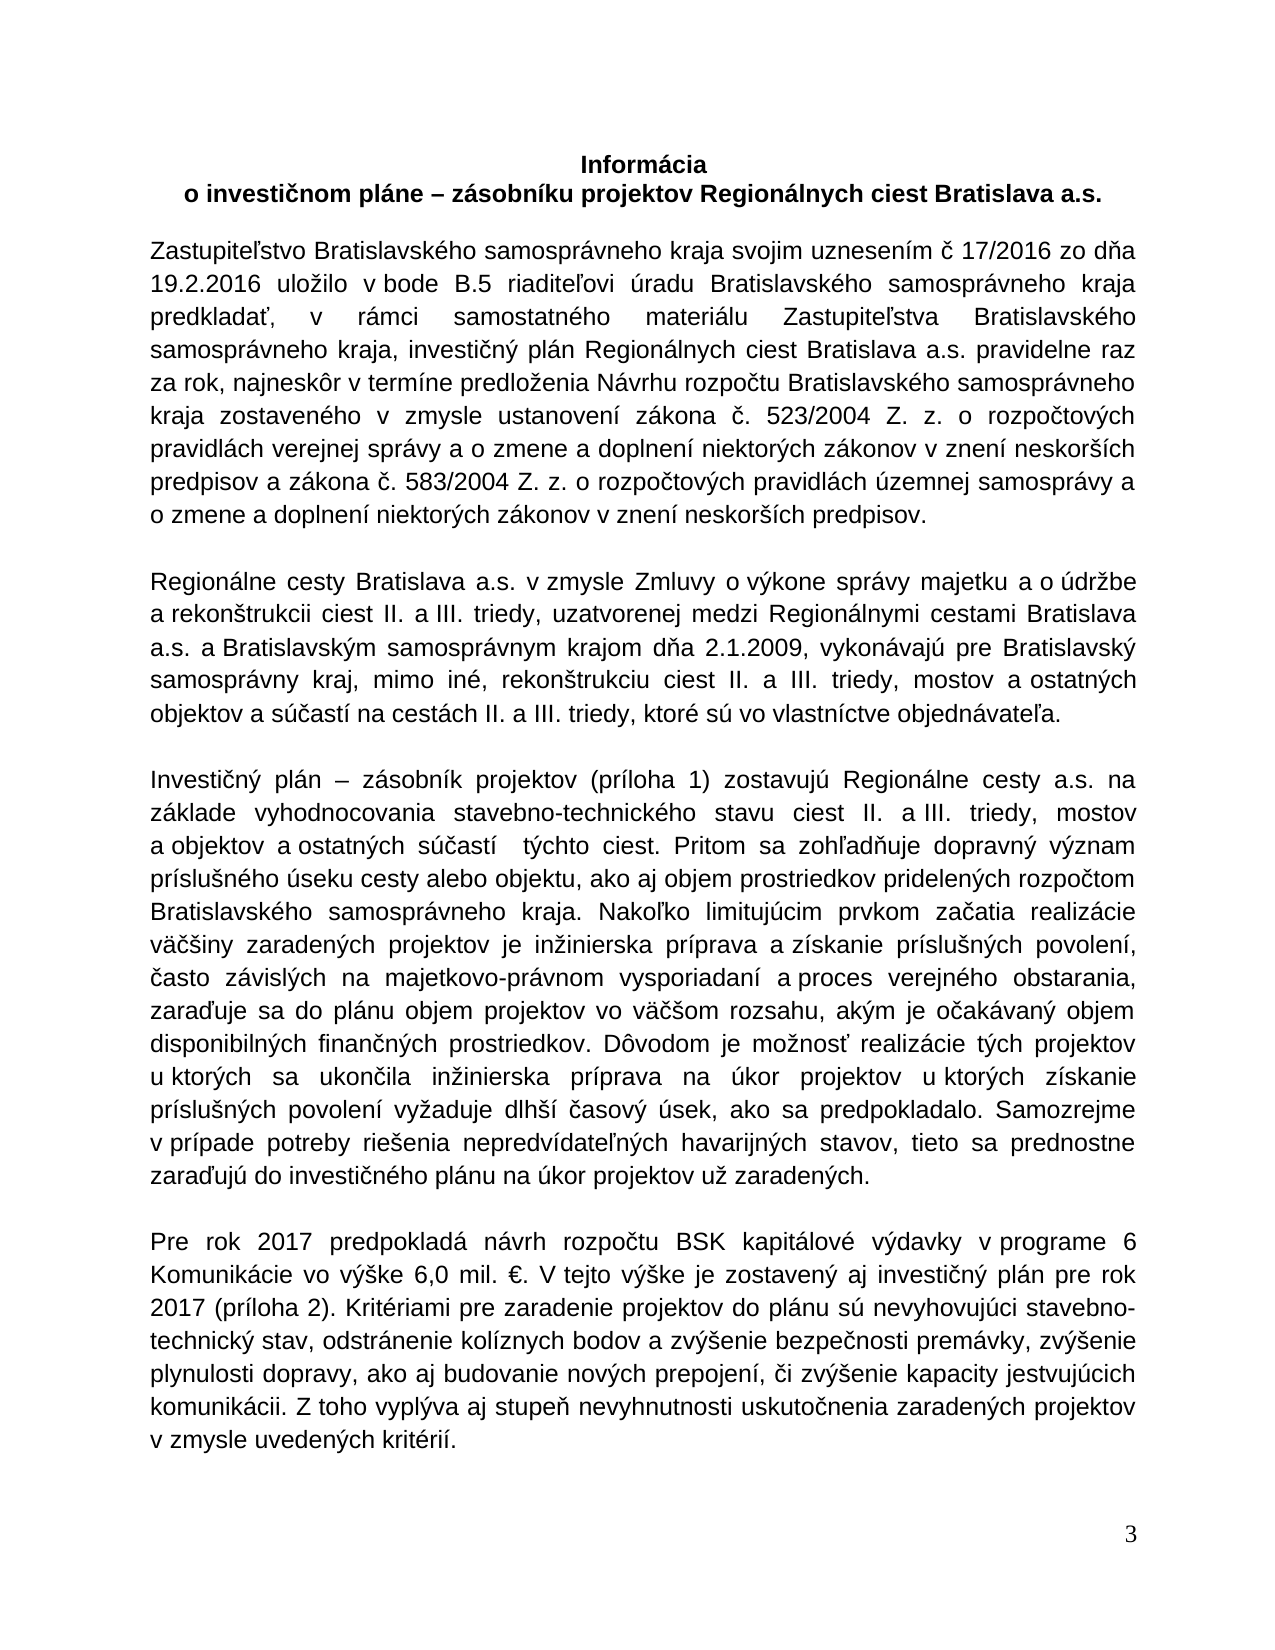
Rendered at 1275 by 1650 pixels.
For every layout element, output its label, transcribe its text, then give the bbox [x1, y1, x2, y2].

text Informácia [150, 150, 1137, 179]
text o investičnom pláne – zásobníku projektov Regionálnych ciest Bratislava a.s. [150, 179, 1137, 207]
text Zastupiteľstvo Bratislavského samosprávneho kraja svojim uznesením č 17/2016 zo dňa 19.2.2016 uložilo v bode B.5 riaditeľovi úradu Bratislavského samosprávneho kraja predkladať, v rámci samostatného materiálu Zastupiteľstva Bratislavského samosprávneho kraja, investičný plán Regionálnych ciest Bratislava a.s. pravidelne raz za rok, najneskôr v termíne predloženia Návrhu rozpočtu Bratislavského samosprávneho kraja zostaveného v zmysle ustanovení zákona č. 523/2004 Z. z. o rozpočtových pravidlách verejnej správy a o zmene a doplnení niektorých zákonov v znení neskorších predpisov a zákona č. 583/2004 Z. z. o rozpočtových pravidlách územnej samosprávy a o zmene a doplnení niektorých zákonov v znení neskorších predpisov. [150, 236, 1137, 529]
text Regionálne cesty Bratislava a.s. v zmysle Zmluvy o výkone správy majetku a o údržbe a rekonštrukcii ciest II. a III. triedy, uzatvorenej medzi Regionálnymi cestami Bratislava a.s. a Bratislavským samosprávnym krajom dňa 2.1.2009, vykonávajú pre Bratislavský samosprávny kraj, mimo iné, rekonštrukciu ciest II. a III. triedy, mostov a ostatných objektov a súčastí na cestách II. a III. triedy, ktoré sú vo vlastníctve objednávateľa. [150, 566, 1137, 727]
text Investičný plán – zásobník projektov (príloha 1) zostavujú Regionálne cesty a.s. na základe vyhodnocovania stavebno-technického stavu ciest II. a III. triedy, mostov a objektov a ostatných súčastí týchto ciest. Pritom sa zohľadňuje dopravný význam príslušného úseku cesty alebo objektu, ako aj objem prostriedkov pridelených rozpočtom Bratislavského samosprávneho kraja. Nakoľko limitujúcim prvkom začatia realizácie väčšiny zaradených projektov je inžinierska príprava a získanie príslušných povolení, často závislých na majetkovo-právnom vysporiadaní a proces verejného obstarania, zaraďuje sa do plánu objem projektov vo väčšom rozsahu, akým je očakávaný objem disponibilných finančných prostriedkov. Dôvodom je možnosť realizácie tých projektov u ktorých sa ukončila inžinierska príprava na úkor projektov u ktorých získanie príslušných povolení vyžaduje dlhší časový úsek, ako sa predpokladalo. Samozrejme v prípade potreby riešenia nepredvídateľných havarijných stavov, tieto sa prednostne zaraďujú do investičného plánu na úkor projektov už zaradených. [150, 764, 1137, 1189]
text Pre rok 2017 predpokladá návrh rozpočtu BSK kapitálové výdavky v programe 6 Komunikácie vo výške 6,0 mil. €. V tejto výške je zostavený aj investičný plán pre rok 2017 (príloha 2). Kritériami pre zaradenie projektov do plánu sú nevyhovujúci stavebno-technický stav, odstránenie kolíznych bodov a zvýšenie bezpečnosti premávky, zvýšenie plynulosti dopravy, ako aj budovanie nových prepojení, či zvýšenie kapacity jestvujúcich komunikácii. Z toho vyplýva aj stupeň nevyhnutnosti uskutočnenia zaradených projektov v zmysle uvedených kritérií. [150, 1227, 1137, 1454]
